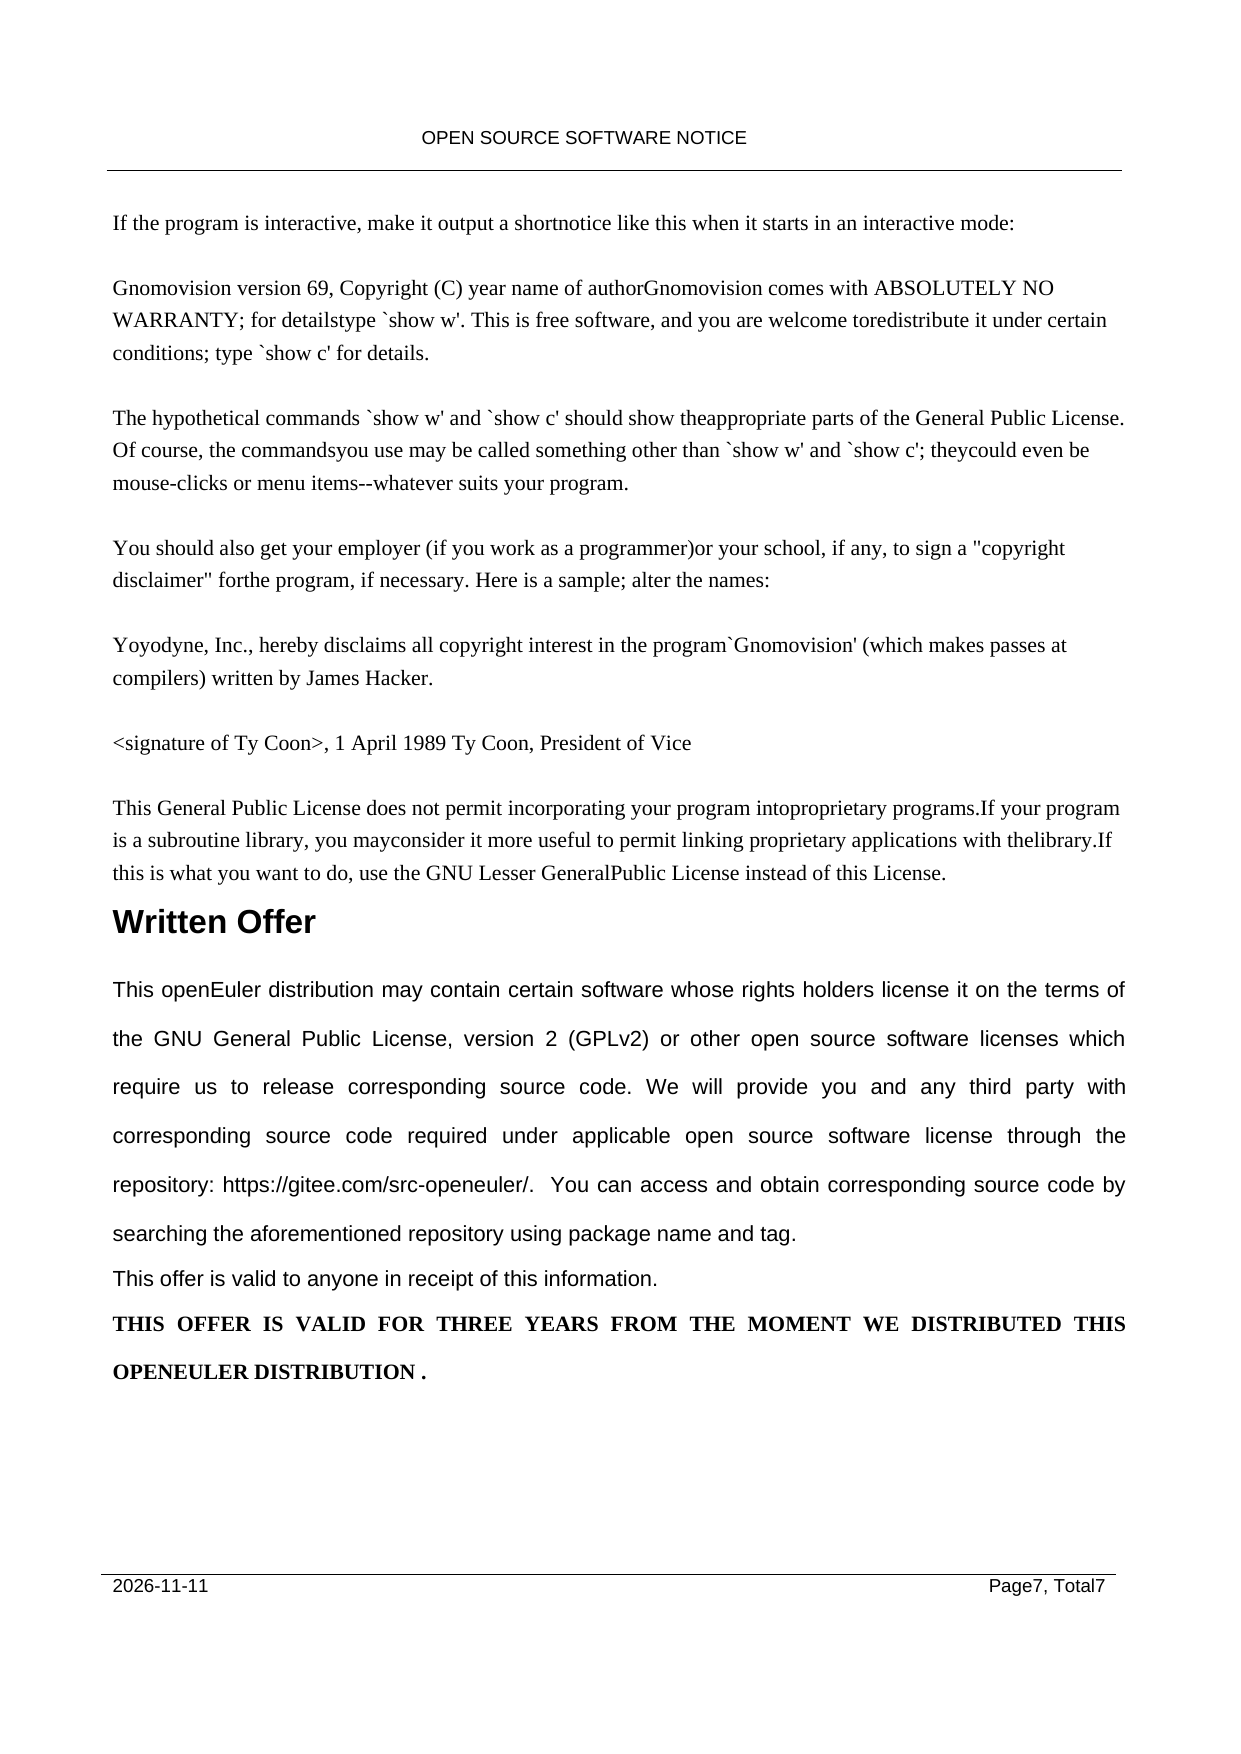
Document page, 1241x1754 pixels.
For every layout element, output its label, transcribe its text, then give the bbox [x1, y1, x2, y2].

text If the program is interactive, make it output a shortnotice like this when it starts in an interactive mode: [112, 206, 1128, 239]
text THIS OFFER IS VALID FOR THREE YEARS FROM THE MOMENT WE DISTRIBUTED THIS OPENEULER DISTRIBUTION . [112, 1307, 1128, 1388]
text <signature of Ty Coon>, 1 April 1989 Ty Coon, President of Vice [112, 726, 1128, 759]
text This openEuler distribution may contain certain software whose rights holders license it on the terms of the GNU General Public License, version 2 (GPLv2) or other open source software licenses which require us to release corresponding source code. We will provide you and any third party with corresponding source code required under applicable open source software license through the repository: https://gitee.com/src-openeuler/. You can access and obtain corresponding source code by searching the aforementioned repository using package name and tag. [112, 973, 1128, 1249]
text You should also get your employer (if you work as a programmer)or your school, if any, to sign a "copyright disclaimer" forthe program, if necessary. Here is a sample; alter the names: [112, 531, 1128, 596]
text This General Public License does not permit incorporating your program intoproprietary programs.If your program is a subroutine library, you mayconsider it more useful to permit linking proprietary applications with thelibrary.If this is what you want to do, use the GNU Lesser GeneralPublic License instead of this License. [112, 791, 1128, 889]
text This offer is valid to anyone in receipt of this information. [112, 1262, 1128, 1294]
text The hypothetical commands `show w' and `show c' should show theappropriate parts of the General Public License. Of course, the commandsyou use may be called something other than `show w' and `show c'; theycould even be mouse-clicks or menu items--whatever suits your program. [112, 401, 1128, 499]
text Gnomovision version 69, Copyright (C) year name of authorGnomovision comes with ABSOLUTELY NO WARRANTY; for detailstype `show w'. This is free software, and you are welcome toredistribute it under certain conditions; type `show c' for details. [112, 271, 1128, 369]
text Written Offer [112, 889, 1128, 954]
text Yoyodyne, Inc., hereby disclaims all copyright interest in the program`Gnomovision' (which makes passes at compilers) written by James Hacker. [112, 629, 1128, 694]
